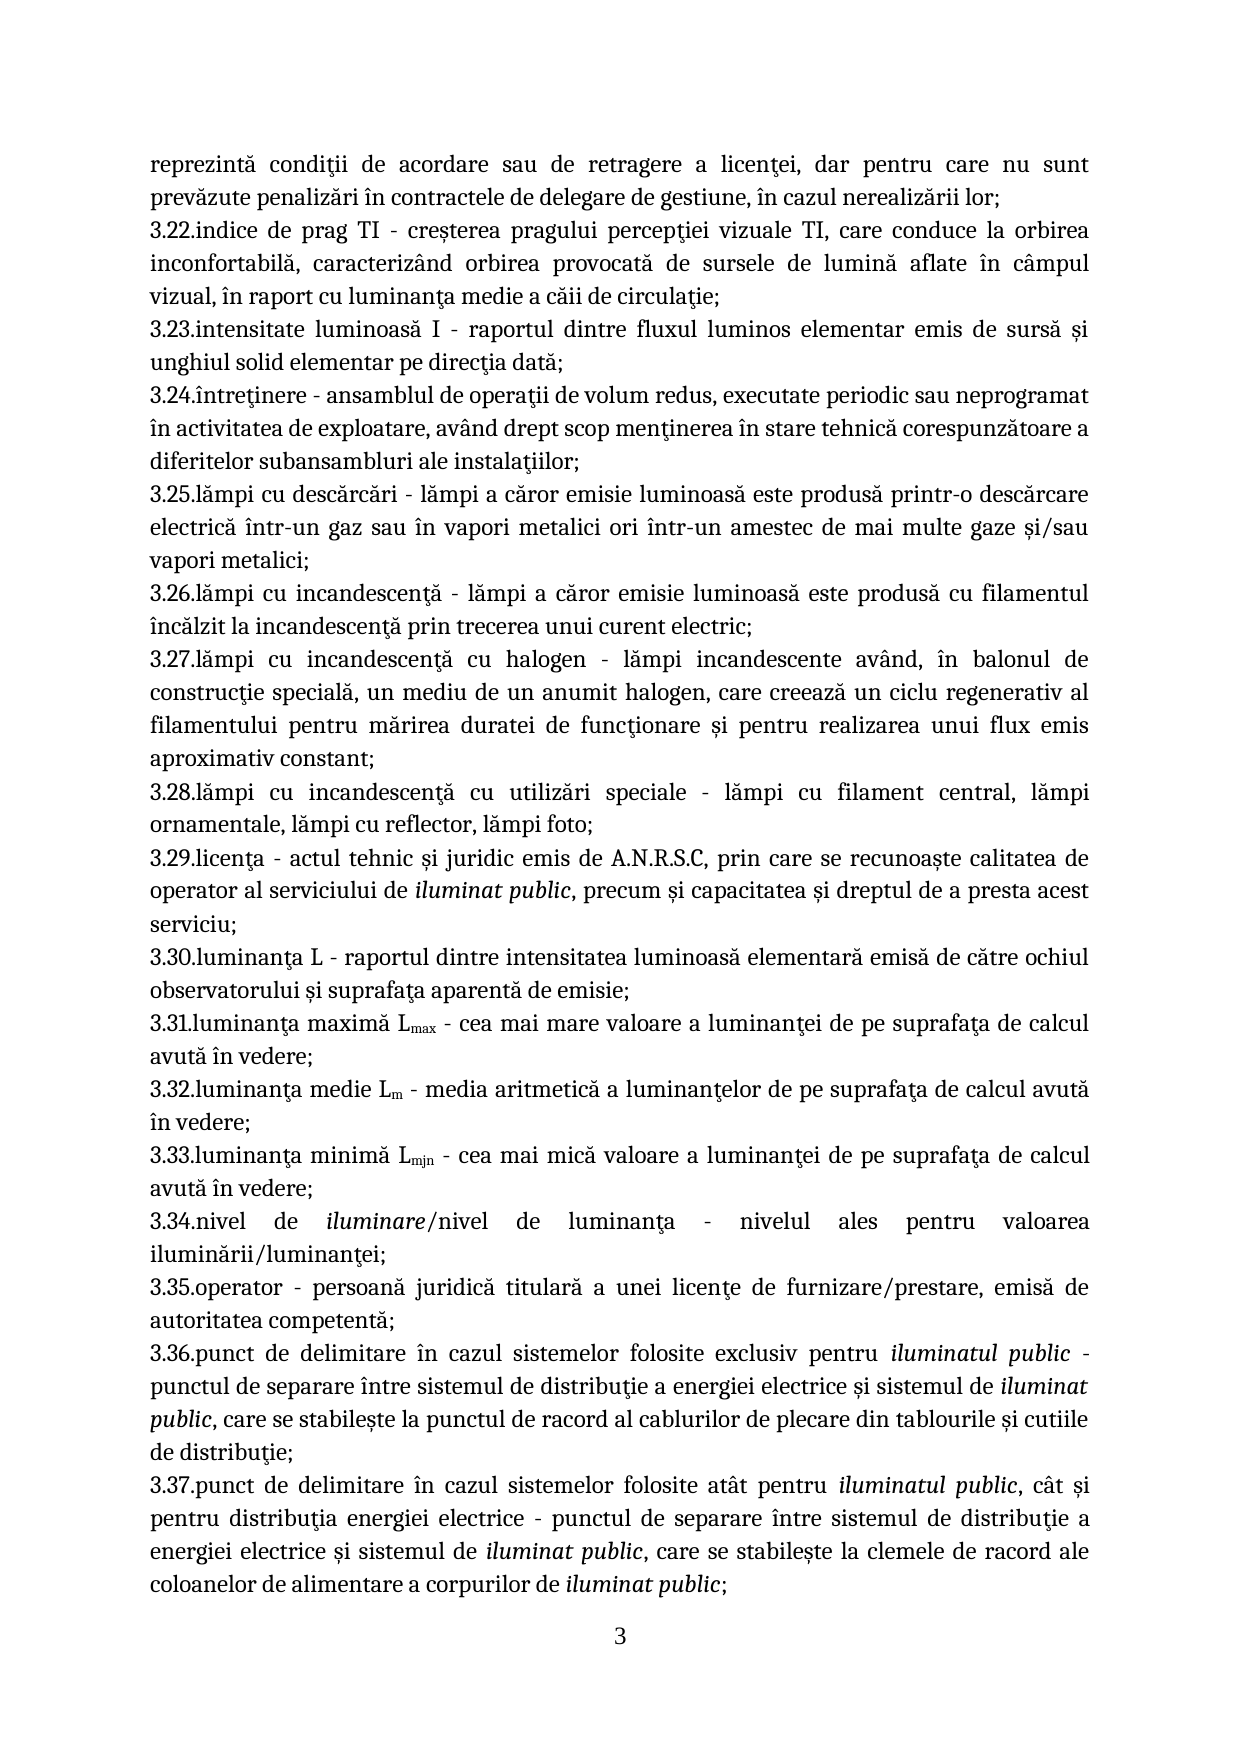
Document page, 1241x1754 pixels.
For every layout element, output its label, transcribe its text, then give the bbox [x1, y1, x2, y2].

text 3.33.luminanţa minimă Lmjn - cea mai mică valoare a luminanţei de pe suprafaţa de calcul avută în vedere; [150, 1141, 1090, 1202]
text 3.23.intensitate luminoasă I - raportul dintre fluxul luminos elementar emis de sursă şi unghiul solid elementar pe direcţia dată; [150, 315, 1090, 377]
text 3.24.întreţinere - ansamblul de operaţii de volum redus, executate periodic sau neprogramat în activitatea de exploatare, având drept scop menţinerea în stare tehnică corespunzătoare a diferitelor subansambluri ale instalaţiilor; [150, 381, 1090, 476]
text 3.32.luminanţa medie Lm - media aritmetică a luminanţelor de pe suprafaţa de calcul avută în vedere; [150, 1074, 1090, 1136]
text 3.36.punct de delimitare în cazul sistemelor folosite exclusiv pentru iluminatul public - punctul de separare între sistemul de distribuţie a energiei electrice şi sistemul de iluminat public, care se stabileşte la punctul de racord al cablurilor de plecare din tablourile şi cutiile de distribuţie; [150, 1339, 1090, 1467]
text 3.30.luminanţa L - raportul dintre intensitatea luminoasă elementară emisă de către ochiul observatorului şi suprafaţa aparentă de emisie; [150, 942, 1090, 1004]
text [150, 150, 1090, 212]
text 3.34.nivel de iluminare/nivel de luminanţa - nivelul ales pentru valoarea iluminării/luminanţei; [150, 1207, 1090, 1268]
text 3.29.licenţa - actul tehnic şi juridic emis de A.N.R.S.C, prin care se recunoaşte calitatea de operator al serviciului de iluminat public, precum şi capacitatea şi dreptul de a presta acest serviciu; [150, 843, 1090, 938]
text 3.22.indice de prag TI - creşterea pragului percepţiei vizuale TI, care conduce la orbirea inconfortabilă, caracterizând orbirea provocată de sursele de lumină aflate în câmpul vizual, în raport cu luminanţa medie a căii de circulaţie; [150, 216, 1090, 311]
text 3.35.operator - persoană juridică titulară a unei licenţe de furnizare/prestare, emisă de autoritatea competentă; [150, 1273, 1090, 1334]
text 3.28.lămpi cu incandescenţă cu utilizări speciale - lămpi cu filament central, lămpi ornamentale, lămpi cu reflector, lămpi foto; [150, 777, 1090, 839]
text 3.25.lămpi cu descărcări - lămpi a căror emisie luminoasă este produsă printr-o descărcare electrică într-un gaz sau în vapori metalici ori într-un amestec de mai multe gaze şi/sau vapori metalici; [150, 480, 1090, 575]
text 3.37.punct de delimitare în cazul sistemelor folosite atât pentru iluminatul public, cât şi pentru distribuţia energiei electrice - punctul de separare între sistemul de distribuţie a energiei electrice şi sistemul de iluminat public, care se stabileşte la clemele de racord ale coloanelor de alimentare a corpurilor de iluminat public; [150, 1471, 1090, 1599]
text 3.31.luminanţa maximă Lmax - cea mai mare valoare a luminanţei de pe suprafaţa de calcul avută în vedere; [150, 1008, 1090, 1070]
text 3.27.lămpi cu incandescenţă cu halogen - lămpi incandescente având, în balonul de construcţie specială, un mediu de un anumit halogen, care creează un ciclu regenerativ al filamentului pentru mărirea duratei de funcţionare şi pentru realizarea unui flux emis aproximativ constant; [150, 645, 1090, 773]
text 3.26.lămpi cu incandescenţă - lămpi a căror emisie luminoasă este produsă cu filamentul încălzit la incandescenţă prin trecerea unui curent electric; [150, 579, 1090, 641]
